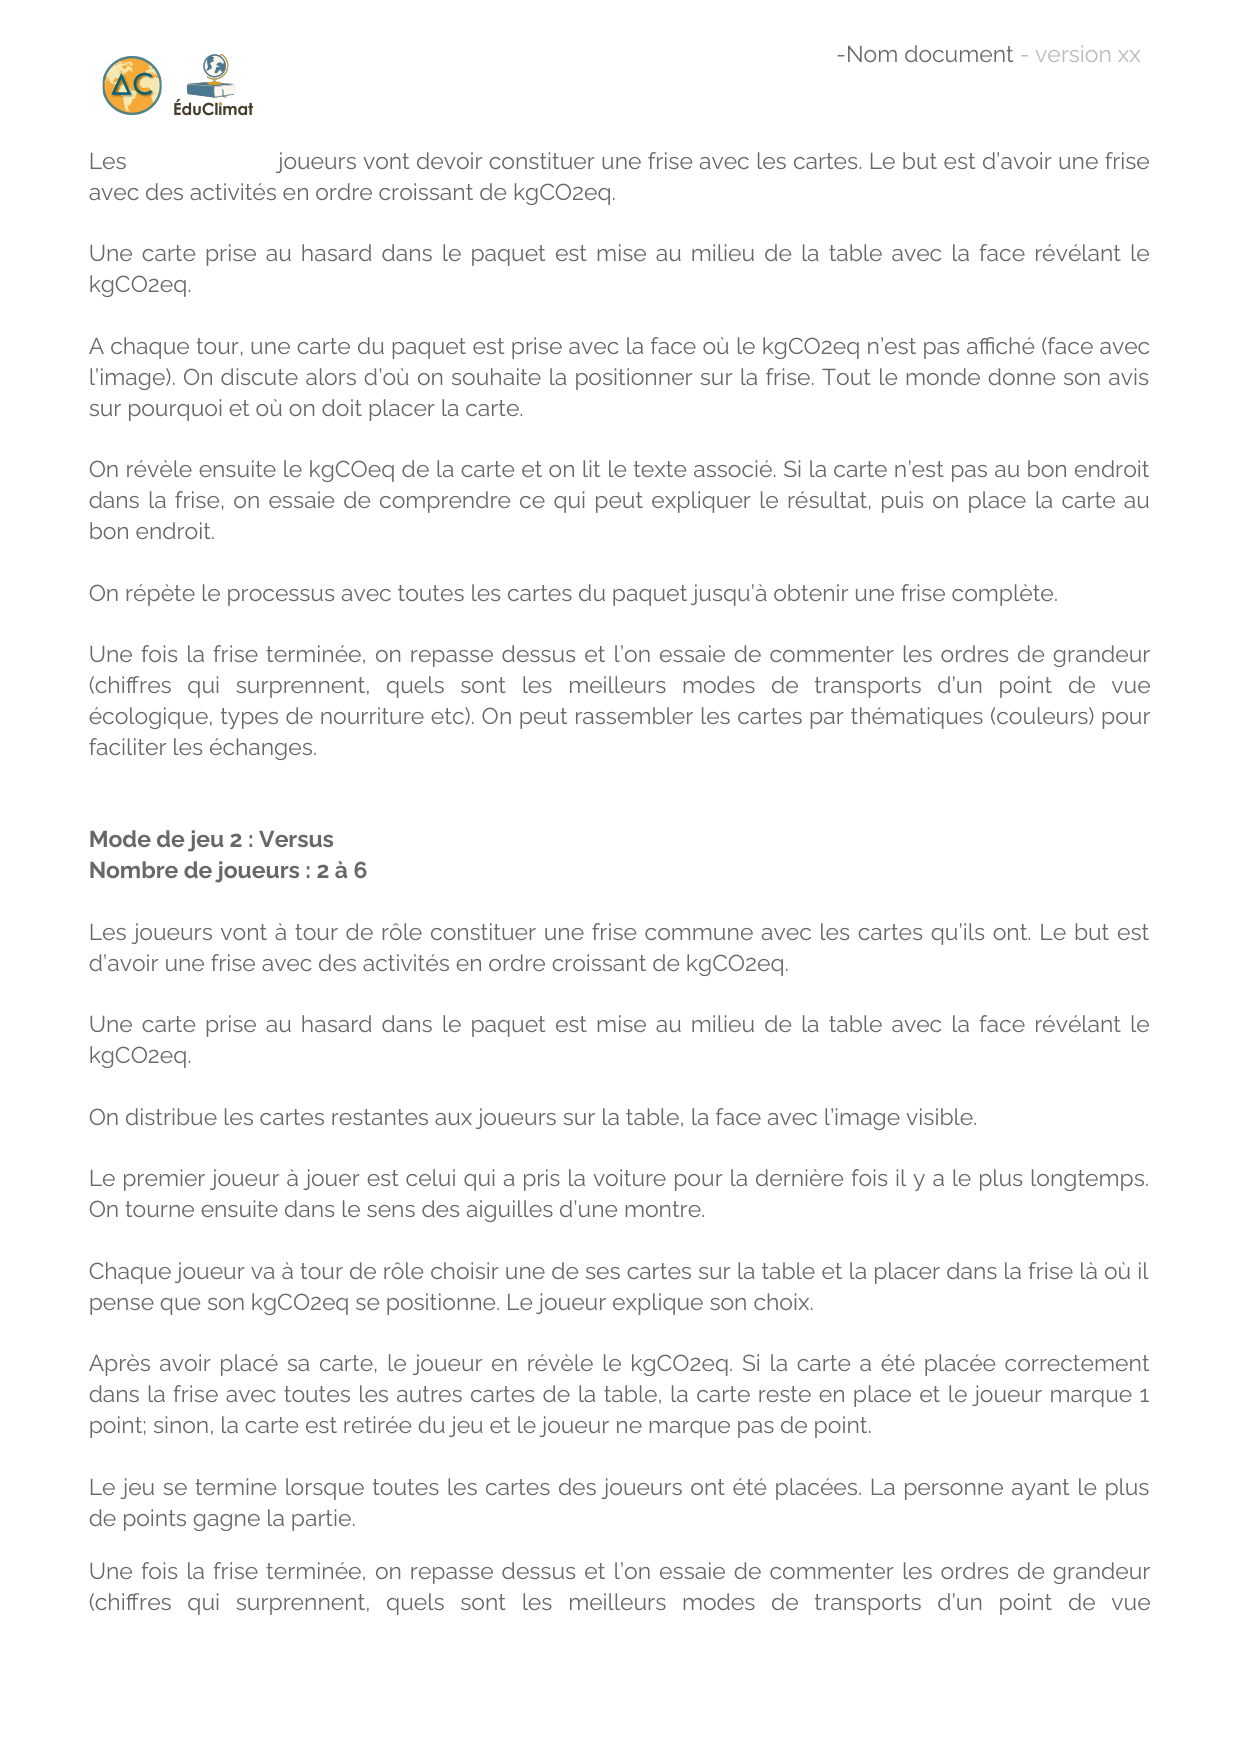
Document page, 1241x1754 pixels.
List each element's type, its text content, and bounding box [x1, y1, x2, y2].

text A chaque tour, une carte du paquet est prise avec la face où le kgCO2eq n’est pas affiché (face avec l’image). On discute alors d’où on souhaite la positionner sur la frise. Tout le monde donne son avis sur pourquoi et où on doit placer la carte. [88, 333, 1152, 421]
text Les joueurs vont devoir constituer une frise avec les cartes. Le but est d’avoir une frise avec des activités en ordre croissant de kgCO2eq. [88, 148, 1152, 206]
text Le jeu se termine lorsque toutes les cartes des joueurs ont été placées. La personne ayant le plus de points gagne la partie. [88, 1474, 1152, 1554]
text Une fois la frise terminée, on repasse dessus et l’on essaie de commenter les ordres de grandeur (chiffres qui surprennent, quels sont les meilleurs modes de transports d’un point de vue écologique, types de nourriture etc). On peut rassembler les cartes par thématiques (couleurs) pour faciliter les échanges. [88, 641, 1152, 761]
text Le premier joueur à jouer est celui qui a pris la voiture pour la dernière fois il y a le plus longtemps. On tourne ensuite dans le sens des aiguilles d’une montre. [88, 1165, 1152, 1223]
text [88, 1558, 1152, 1616]
text On révèle ensuite le kgCOeq de la carte et on lit le texte associé. Si la carte n’est pas au bon endroit dans la frise, on essaie de comprendre ce qui peut expliquer le résultat, puis on place la carte au bon endroit. [88, 456, 1152, 545]
text Les joueurs vont à tour de rôle constituer une frise commune avec les cartes qu’ils ont. Le but est d’avoir une frise avec des activités en ordre croissant de kgCO2eq. [88, 919, 1152, 976]
text Une carte prise au hasard dans le paquet est mise au milieu de la table avec la face révélant le kgCO2eq. [88, 240, 1152, 298]
text On distribue les cartes restantes aux joueurs sur la table, la face avec l’image visible. [88, 1104, 1152, 1131]
text Mode de jeu 2 : Versus [88, 826, 1152, 853]
text On répète le processus avec toutes les cartes du paquet jusqu’à obtenir une frise complète. [88, 579, 1152, 606]
text Nombre de joueurs : 2 à 6 [88, 857, 1152, 884]
picture [173, 54, 253, 120]
text Une carte prise au hasard dans le paquet est mise au milieu de la table avec la face révélant le kgCO2eq. [88, 1011, 1152, 1069]
text Après avoir placé sa carte, le joueur en révèle le kgCO2eq. Si la carte a été placée correctement dans la frise avec toutes les autres cartes de la table, la carte reste en place et le joueur marque 1 point; sinon, la carte est retirée du jeu et le joueur ne marque pas de point. [88, 1350, 1152, 1439]
text Chaque joueur va à tour de rôle choisir une de ses cartes sur la table et la placer dans la frise là où il pense que son kgCO2eq se positionne. Le joueur explique son choix. [88, 1258, 1152, 1316]
picture [102, 56, 162, 115]
